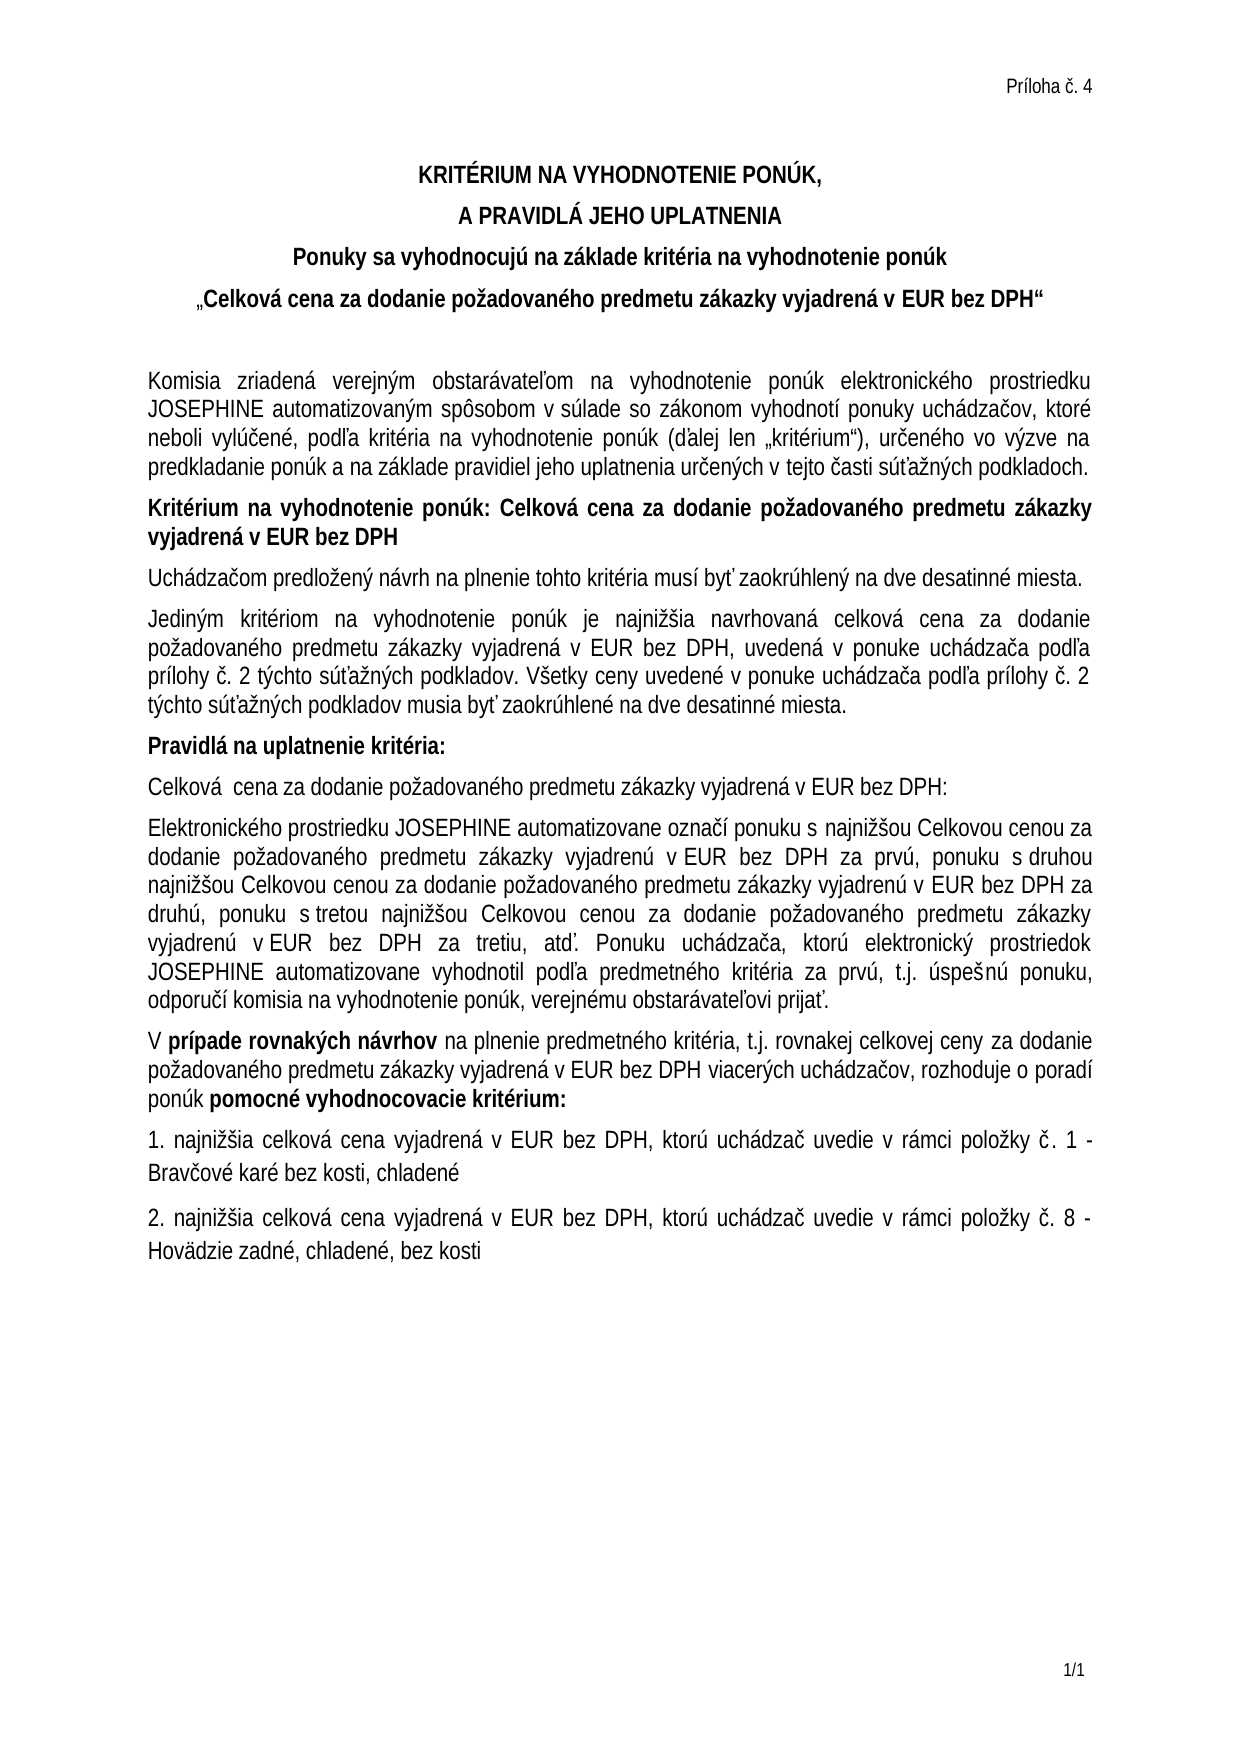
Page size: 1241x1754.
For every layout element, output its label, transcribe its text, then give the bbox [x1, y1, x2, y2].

text 2. najnižšia celková cena vyjadrená v EUR bez DPH, ktorú uchádzač uvedie v rámci položky č. 8 - Hovädzie zadné, chladené, bez kosti [148, 1203, 1093, 1264]
text KRITÉRIUM NA VYHODNOTENIE PONÚK, [148, 160, 1093, 189]
text A PRAVIDLÁ JEHO UPLATNENIA [148, 201, 1093, 230]
text V prípade rovnakých návrhov na plnenie predmetného kritéria, t.j. rovnakej celkovej ceny za dodanie požadovaného predmetu zákazky vyjadrená v EUR bez DPH viacerých uchádzačov, rozhoduje o poradí ponúk pomocné vyhodnocovacie kritérium: [148, 1026, 1093, 1112]
text Komisia zriadená verejným obstarávateľom na vyhodnotenie ponúk elektronického prostriedku JOSEPHINE automatizovaným spôsobom v súlade so zákonom vyhodnotí ponuky uchádzačov, ktoré neboli vylúčené, podľa kritéria na vyhodnotenie ponúk (ďalej len „kritérium“), určeného vo výzve na predkladanie ponúk a na základe pravidiel jeho uplatnenia určených v tejto časti súťažných podkladoch. [148, 366, 1093, 480]
text Kritérium na vyhodnotenie ponúk: Celková cena za dodanie požadovaného predmetu zákazky vyjadrená v EUR bez DPH [148, 493, 1093, 550]
text Elektronického prostriedku JOSEPHINE automatizovane označí ponuku s najnižšou Celkovou cenou za dodanie požadovaného predmetu zákazky vyjadrenú v EUR bez DPH za prvú, ponuku s druhou najnižšou Celkovou cenou za dodanie požadovaného predmetu zákazky vyjadrenú v EUR bez DPH za druhú, ponuku s tretou najnižšou Celkovou cenou za dodanie požadovaného predmetu zákazky vyjadrenú v EUR bez DPH za tretiu, atď. Ponuku uchádzača, ktorú elektronický prostriedok JOSEPHINE automatizovane vyhodnotil podľa predmetného kritéria za prvú, t.j. úspešnú ponuku, odporučí komisia na vyhodnotenie ponúk, verejnému obstarávateľovi prijať. [148, 813, 1093, 1014]
text „Celková cena za dodanie požadovaného predmetu zákazky vyjadrená v EUR bez DPH“ [148, 283, 1093, 312]
text Ponuky sa vyhodnocujú na základe kritéria na vyhodnotenie ponúk [148, 242, 1093, 271]
text Celková cena za dodanie požadovaného predmetu zákazky vyjadrená v EUR bez DPH: [148, 772, 1093, 801]
text Jediným kritériom na vyhodnotenie ponúk je najnižšia navrhovaná celková cena za dodanie požadovaného predmetu zákazky vyjadrená v EUR bez DPH, uvedená v ponuke uchádzača podľa prílohy č. 2 týchto súťažných podkladov. Všetky ceny uvedené v ponuke uchádzača podľa prílohy č. 2 týchto súťažných podkladov musia byť zaokrúhlené na dve desatinné miesta. [148, 604, 1093, 718]
list Uchádzačom predložený návrh na plnenie tohto kritéria musí byť zaokrúhlený na dve desatinné miesta. [148, 563, 1093, 591]
text 1. najnižšia celková cena vyjadrená v EUR bez DPH, ktorú uchádzač uvedie v rámci položky č. 1 - Bravčové karé bez kosti, chladené [148, 1125, 1093, 1186]
text Pravidlá na uplatnenie kritéria: [148, 731, 1093, 759]
